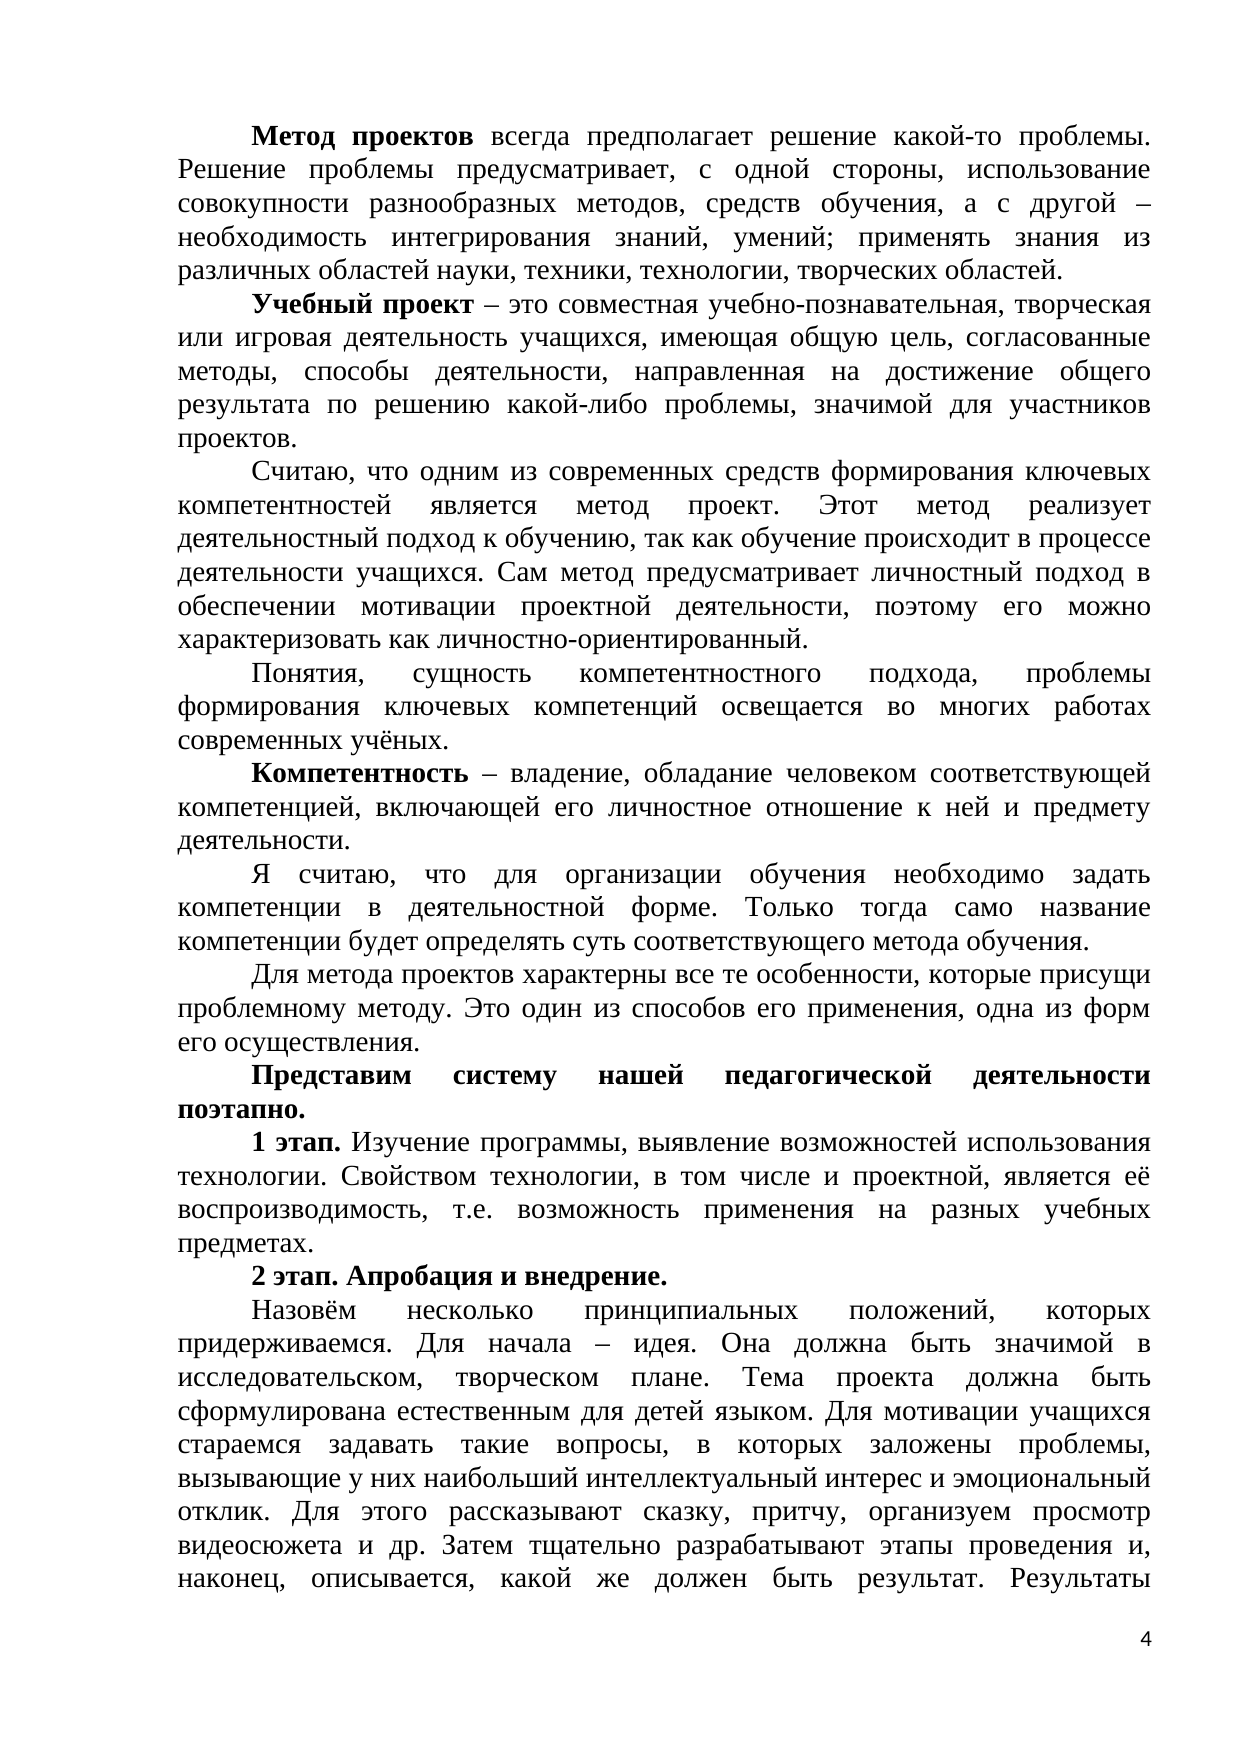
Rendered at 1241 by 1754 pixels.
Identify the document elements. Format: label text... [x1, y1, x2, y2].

text Представим систему нашей педагогической деятельности поэтапно. [177, 1057, 1152, 1124]
text Я считаю, что для организации обучения необходимо задать компетенции в деятельностной форме. Только тогда само название компетенции будет определять суть соответствующего метода обучения. [177, 856, 1152, 957]
text Понятия, сущность компетентностного подхода, проблемы формирования ключевых компетенций освещается во многих работах современных учёных. [177, 655, 1152, 755]
text 1 этап. Изучение программы, выявление возможностей использования технологии. Свойством технологии, в том числе и проектной, является её воспроизводимость, т.е. возможность применения на разных учебных предметах. [177, 1124, 1152, 1258]
text Метод проектов всегда предполагает решение какой-то проблемы. Решение проблемы предусматривает, с одной стороны, использование совокупности разнообразных методов, средств обучения, а с другой – необходимость интегрирования знаний, умений; применять знания из различных областей науки, техники, технологии, творческих областей. [177, 118, 1152, 286]
text Учебный проект – это совместная учебно-познавательная, творческая или игровая деятельность учащихся, имеющая общую цель, согласованные методы, способы деятельности, направленная на достижение общего результата по решению какой-либо проблемы, значимой для участников проектов. [177, 286, 1152, 453]
text 2 этап. Апробация и внедрение. [177, 1258, 1152, 1292]
text Компетентность – владение, обладание человеком соответствующей компетенцией, включающей его личностное отношение к ней и предмету деятельности. [177, 755, 1152, 856]
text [177, 1292, 1152, 1594]
text Для метода проектов характерны все те особенности, которые присущи проблемному методу. Это один из способов его применения, одна из форм его осуществления. [177, 957, 1152, 1057]
text Считаю, что одним из современных средств формирования ключевых компетентностей является метод проект. Этот метод реализует деятельностный подход к обучению, так как обучение происходит в процессе деятельности учащихся. Сам метод предусматривает личностный подход в обеспечении мотивации проектной деятельности, поэтому его можно характеризовать как личностно-ориентированный. [177, 453, 1152, 655]
